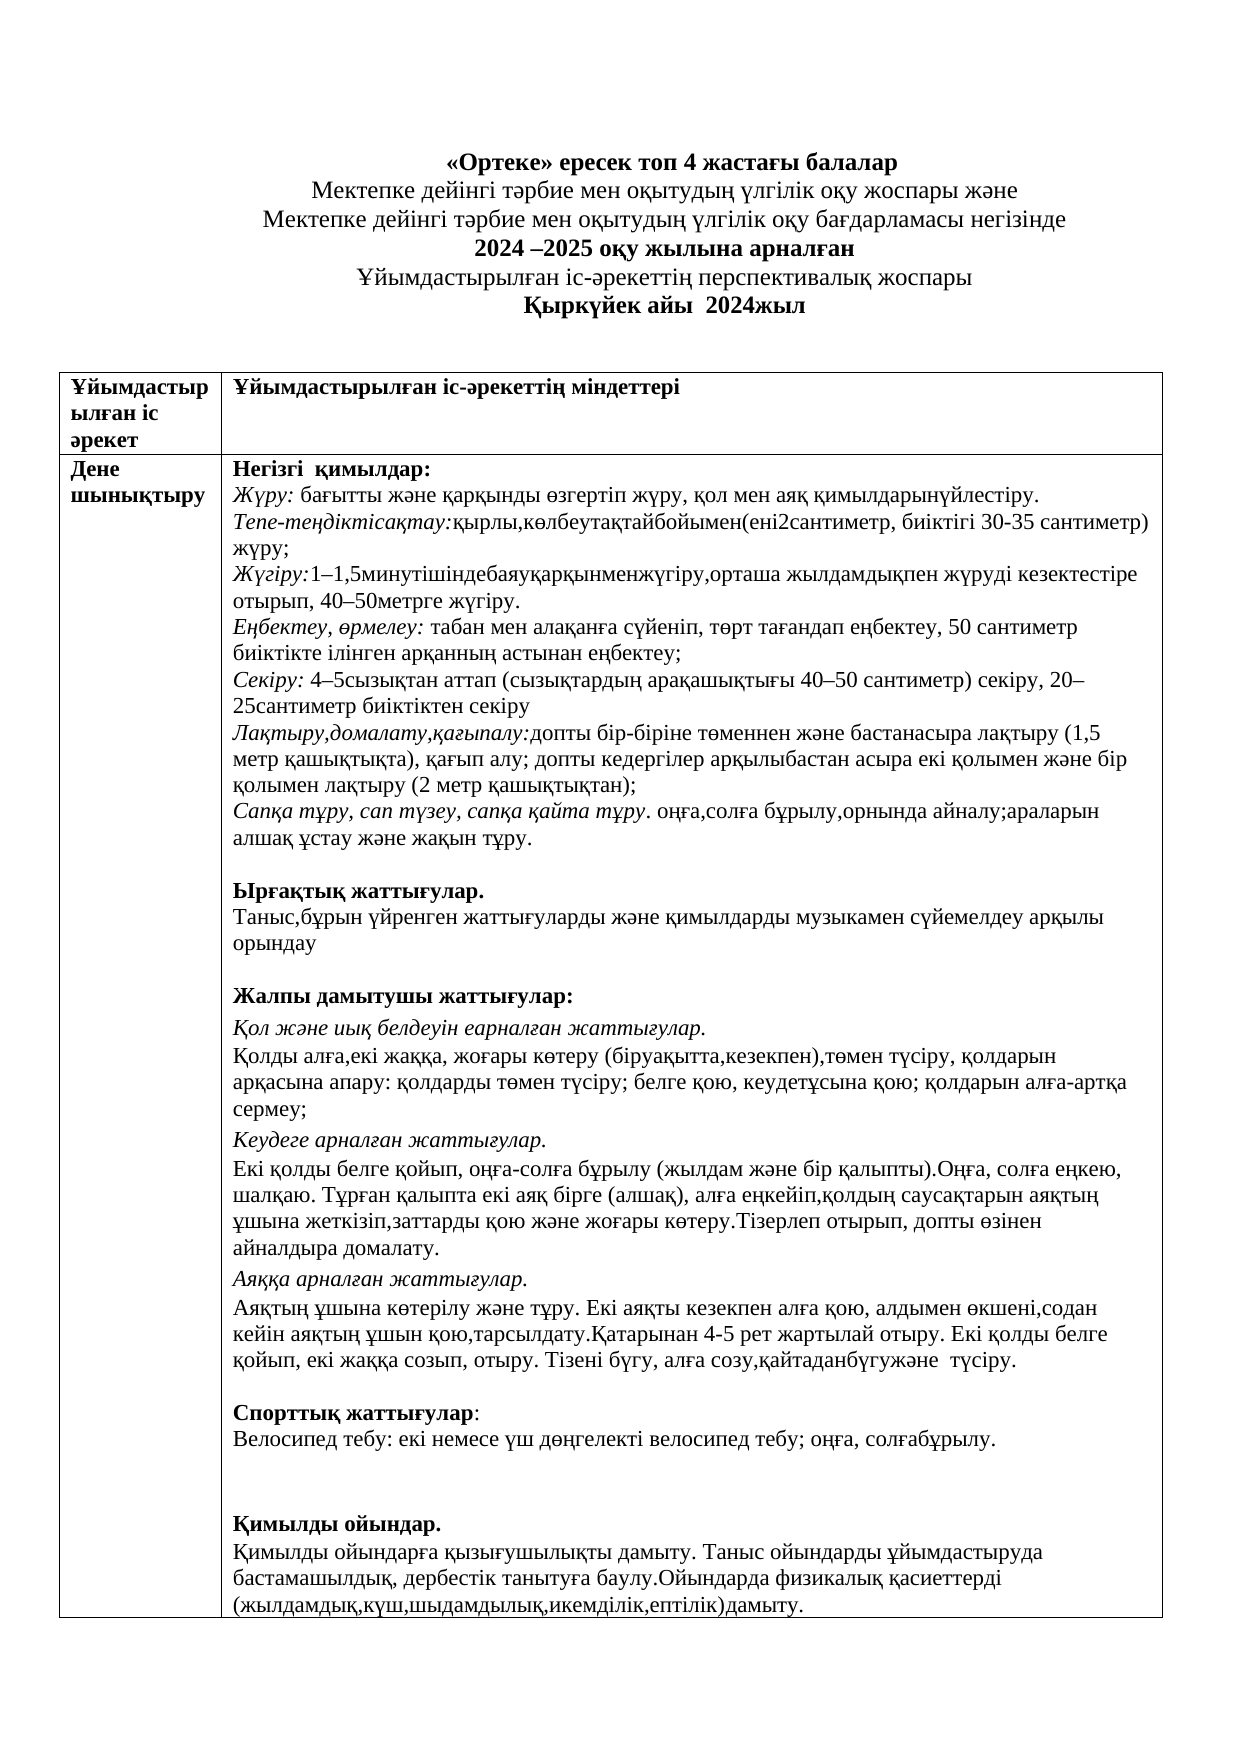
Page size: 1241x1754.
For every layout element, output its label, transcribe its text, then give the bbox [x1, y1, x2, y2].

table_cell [222, 455, 1162, 1617]
text 2024 –2025 оқу жылына арналған [177, 233, 1152, 262]
table_cell Дене шынықтыру [60, 455, 221, 1617]
text Мектепке дейінгі тәрбие мен оқытудың үлгілік оқу бағдарламасы негізінде [177, 204, 1152, 233]
text Ұйымдастырылған іс-әрекеттің перспективалық жоспары [177, 262, 1152, 291]
table_header Ұйымдастырылған іс әрекет [60, 373, 221, 454]
text Қыркүйек айы 2024жыл [177, 291, 1152, 319]
table_header Ұйымдастырылған іс-әрекеттің міндеттері [222, 373, 1162, 454]
text «Ортеке» ересек топ 4 жастағы балалар [192, 147, 1152, 176]
text Мектепке дейінгі тәрбие мен оқытудың үлгілік оқу жоспары және [177, 176, 1152, 204]
